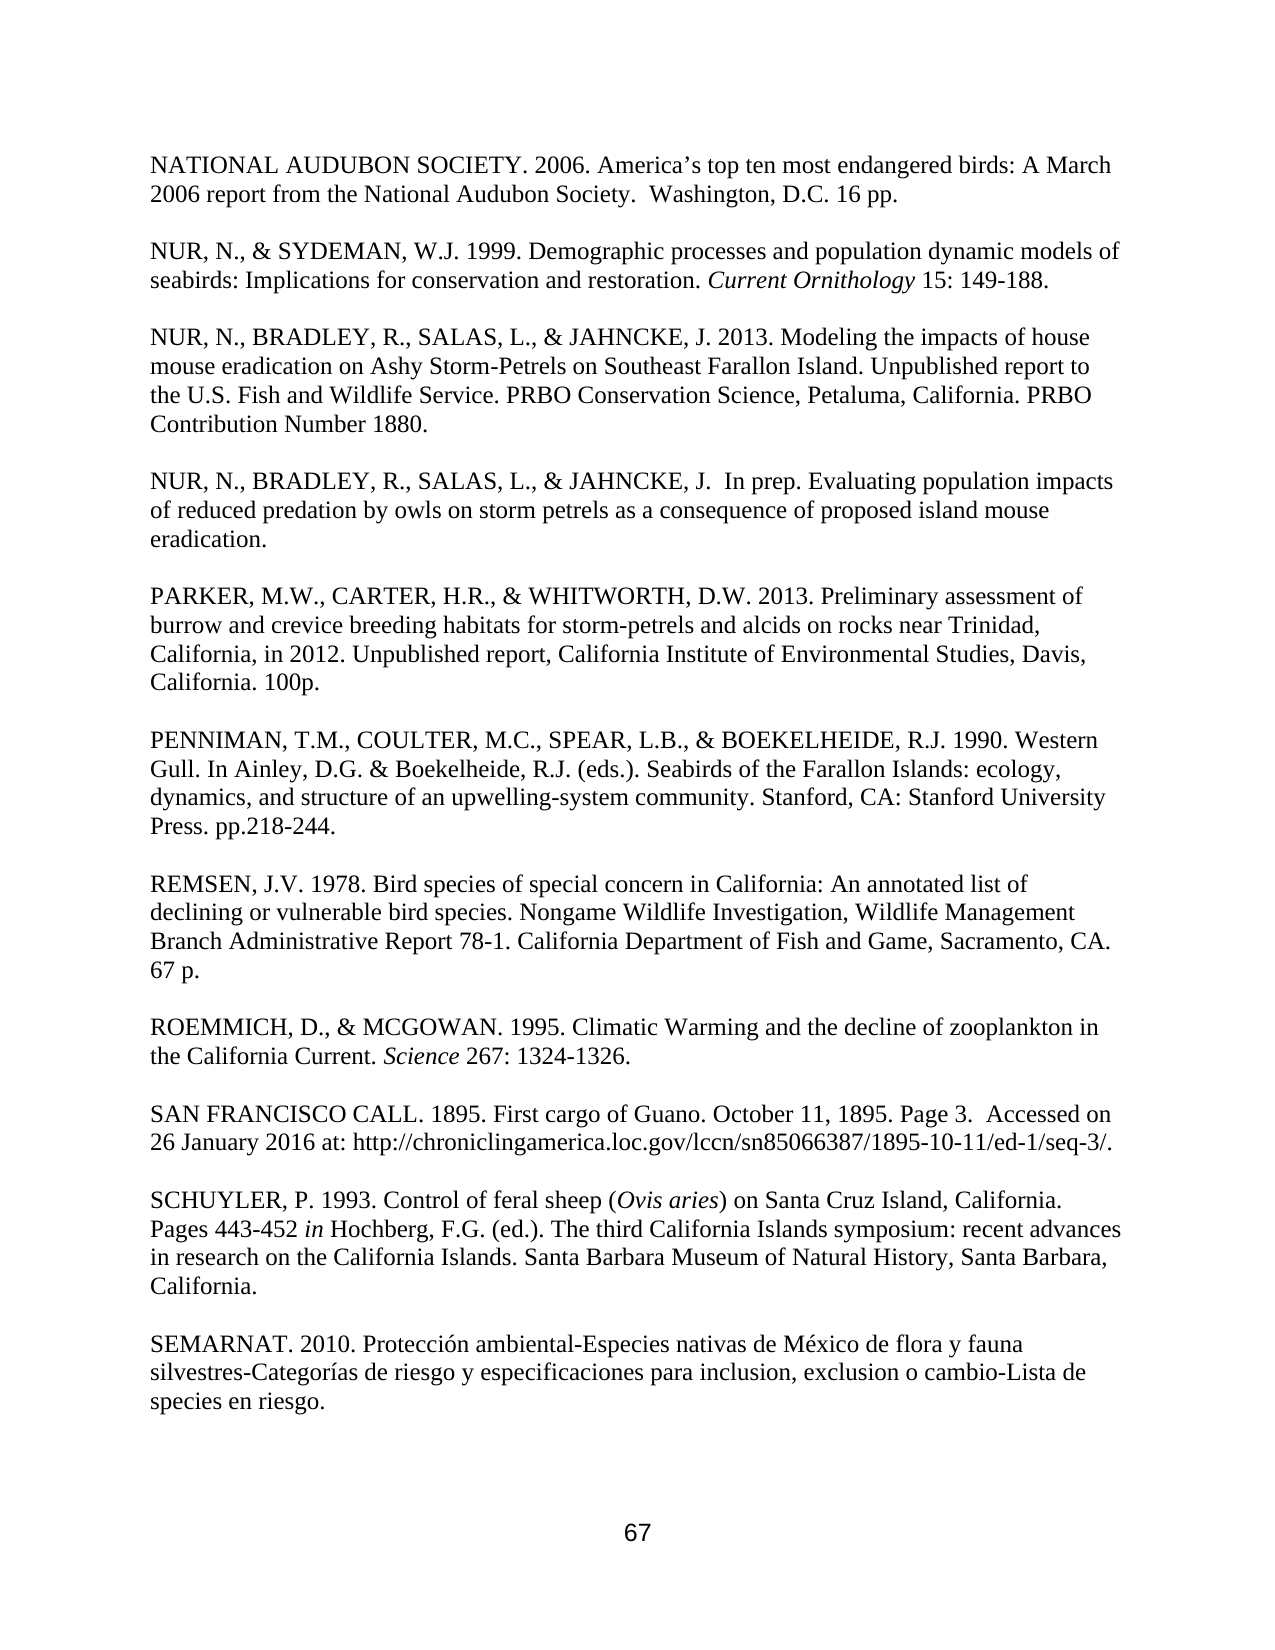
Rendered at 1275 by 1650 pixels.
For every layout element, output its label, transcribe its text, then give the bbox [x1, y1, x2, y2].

text SEMARNAT. 2010. Protección ambiental-Especies nativas de México de flora y fauna silvestres-Categorías de riesgo y especificaciones para inclusion, exclusion o cambio-Lista de species en riesgo. [150, 1329, 1125, 1415]
text SAN FRANCISCO CALL. 1895. First cargo of Guano. October 11, 1895. Page 3. Accessed on 26 January 2016 at: http://chroniclingamerica.loc.gov/lccn/sn85066387/1895-10-11/ed-1/seq-3/. [150, 1099, 1125, 1156]
text NATIONAL AUDUBON SOCIETY. 2006. America’s top ten most endangered birds: A March 2006 report from the National Audubon Society. Washington, D.C. 16 pp. [150, 150, 1125, 207]
text PENNIMAN, T.M., COULTER, M.C., SPEAR, L.B., & BOEKELHEIDE, R.J. 1990. Western Gull. In Ainley, D.G. & Boekelheide, R.J. (eds.). Seabirds of the Farallon Islands: ecology, dynamics, and structure of an upwelling-system community. Stanford, CA: Stanford University Press. pp.218-244. [150, 725, 1125, 840]
text PARKER, M.W., CARTER, H.R., & WHITWORTH, D.W. 2013. Preliminary assessment of burrow and crevice breeding habitats for storm-petrels and alcids on rocks near Trinidad, California, in 2012. Unpublished report, California Institute of Environmental Studies, Davis, California. 100p. [150, 581, 1125, 696]
text NUR, N., BRADLEY, R., SALAS, L., & JAHNCKE, J. 2013. Modeling the impacts of house mouse eradication on Ashy Storm-Petrels on Southeast Farallon Island. Unpublished report to the U.S. Fish and Wildlife Service. PRBO Conservation Science, Petaluma, California. PRBO Contribution Number 1880. [150, 322, 1125, 437]
text ROEMMICH, D., & MCGOWAN. 1995. Climatic Warming and the decline of zooplankton in the California Current. Science 267: 1324-1326. [150, 1012, 1125, 1070]
text NUR, N., BRADLEY, R., SALAS, L., & JAHNCKE, J. In prep. Evaluating population impacts of reduced predation by owls on storm petrels as a consequence of proposed island mouse eradication. [150, 466, 1125, 552]
text NUR, N., & SYDEMAN, W.J. 1999. Demographic processes and population dynamic models of seabirds: Implications for conservation and restoration. Current Ornithology 15: 149-188. [150, 236, 1125, 294]
text REMSEN, J.V. 1978. Bird species of special concern in California: An annotated list of declining or vulnerable bird species. Nongame Wildlife Investigation, Wildlife Management Branch Administrative Report 78-1. California Department of Fish and Game, Sacramento, CA. 67 p. [150, 869, 1125, 984]
text SCHUYLER, P. 1993. Control of feral sheep (Ovis aries) on Santa Cruz Island, California. Pages 443-452 in Hochberg, F.G. (ed.). The third California Islands symposium: recent advances in research on the California Islands. Santa Barbara Museum of Natural History, Santa Barbara, California. [150, 1185, 1125, 1300]
